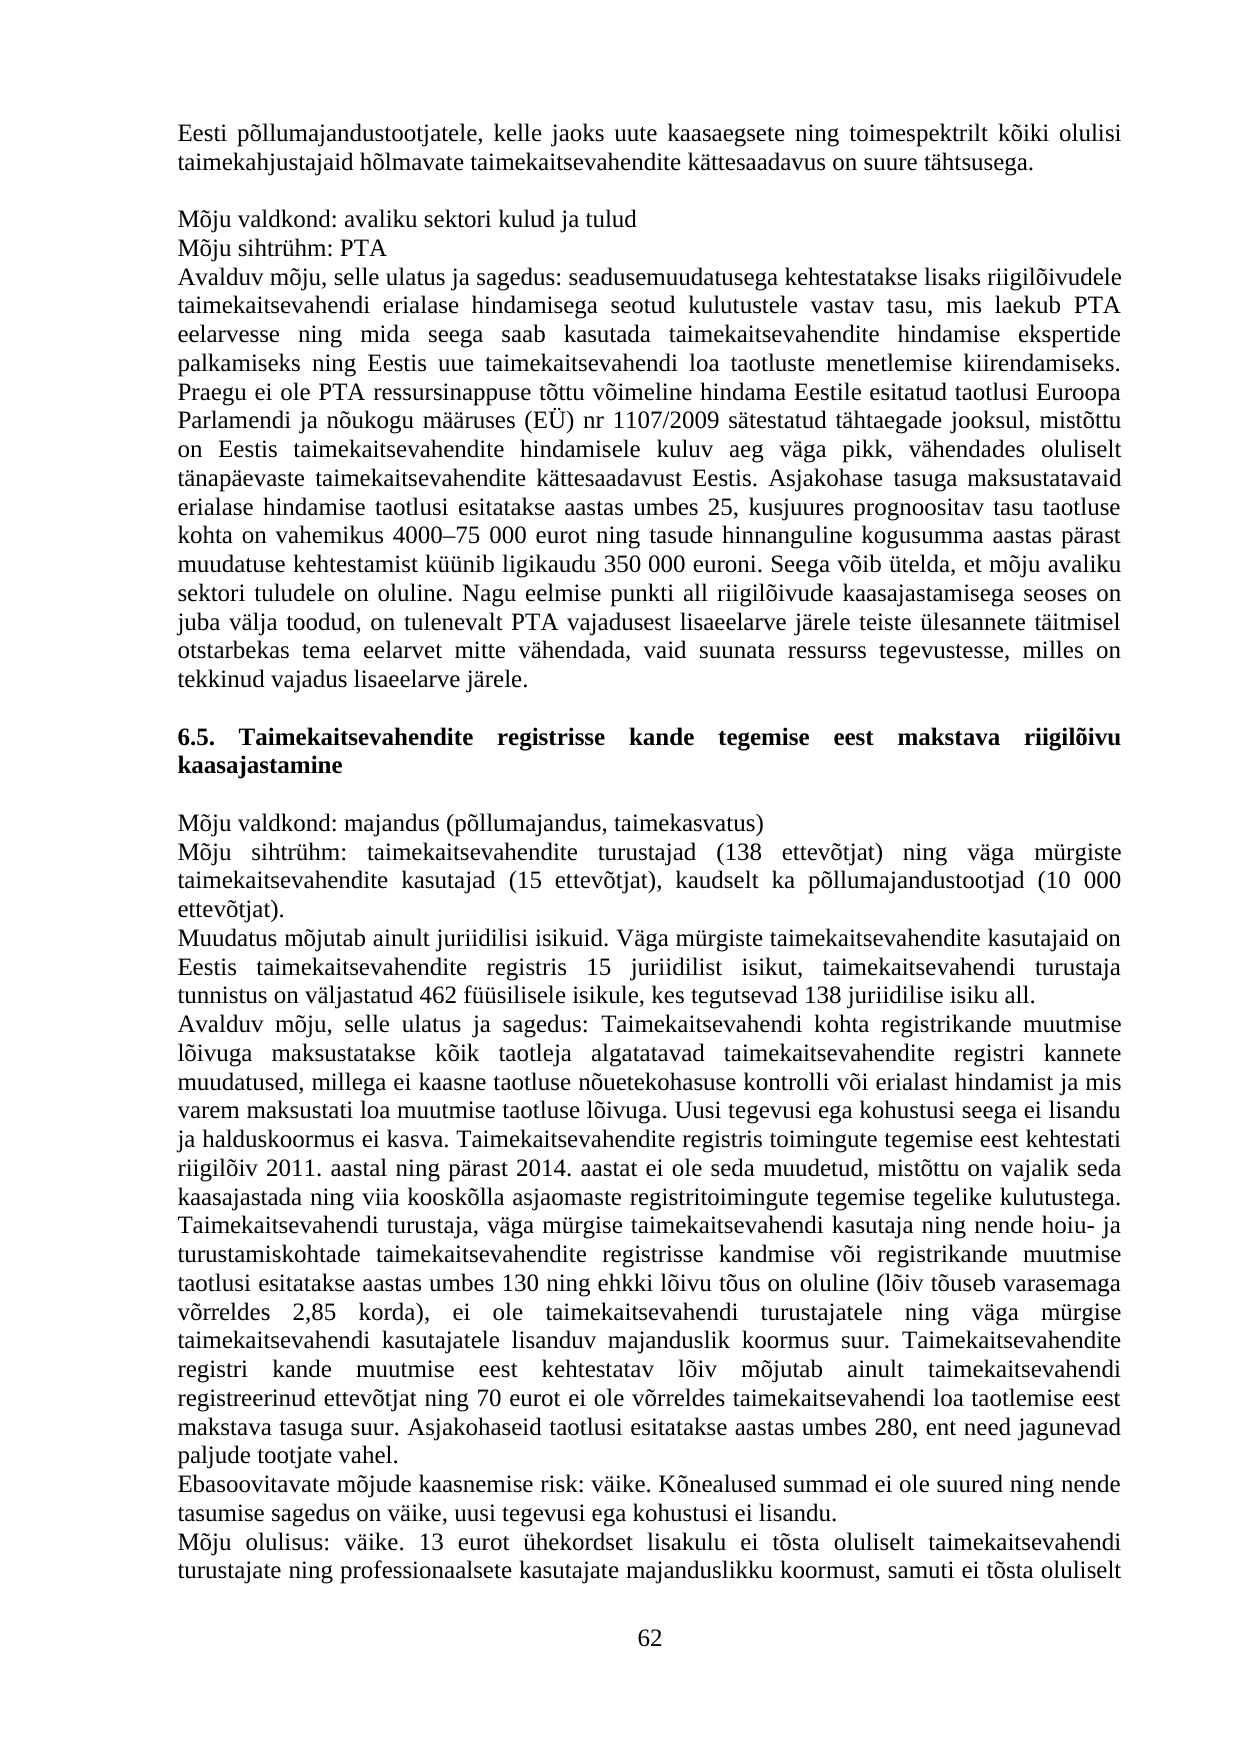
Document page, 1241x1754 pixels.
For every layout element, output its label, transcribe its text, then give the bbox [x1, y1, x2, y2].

text Ebasoovitavate mõjude kaasnemise risk: väike. Kõnealused summad ei ole suured ning nende tasumise sagedus on väike, uusi tegevusi ega kohustusi ei lisandu. [177, 1469, 1122, 1527]
text Mõju valdkond: majandus (põllumajandus, taimekasvatus) [177, 808, 1122, 837]
text Avalduv mõju, selle ulatus ja sagedus: Taimekaitsevahendi kohta registrikande muutmise lõivuga maksustatakse kõik taotleja algatatavad taimekaitsevahendite registri kannete muudatused, millega ei kaasne taotluse nõuetekohasuse kontrolli või erialast hindamist ja mis varem maksustati loa muutmise taotluse lõivuga. Uusi tegevusi ega kohustusi seega ei lisandu ja halduskoormus ei kasva. Taimekaitsevahendite registris toimingute tegemise eest kehtestati riigilõiv 2011. aastal ning pärast 2014. aastat ei ole seda muudetud, mistõttu on vajalik seda kaasajastada ning viia kooskõlla asjaomaste registritoimingute tegemise tegelike kulutustega. Taimekaitsevahendi turustaja, väga mürgise taimekaitsevahendi kasutaja ning nende hoiu- ja turustamiskohtade taimekaitsevahendite registrisse kandmise või registrikande muutmise taotlusi esitatakse aastas umbes 130 ning ehkki lõivu tõus on oluline (lõiv tõuseb varasemaga võrreldes 2,85 korda), ei ole taimekaitsevahendi turustajatele ning väga mürgise taimekaitsevahendi kasutajatele lisanduv majanduslik koormus suur. Taimekaitsevahendite registri kande muutmise eest kehtestatav lõiv mõjutab ainult taimekaitsevahendi registreerinud ettevõtjat ning 70 eurot ei ole võrreldes taimekaitsevahendi loa taotlemise eest makstava tasuga suur. Asjakohaseid taotlusi esitatakse aastas umbes 280, ent need jagunevad paljude tootjate vahel. [177, 1009, 1122, 1469]
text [177, 1527, 1122, 1584]
text Mõju sihtrühm: taimekaitsevahendite turustajad (138 ettevõtjat) ning väga mürgiste taimekaitsevahendite kasutajad (15 ettevõtjat), kaudselt ka põllumajandustootjad (10 000 ettevõtjat). [177, 837, 1122, 923]
text Muudatus mõjutab ainult juriidilisi isikuid. Väga mürgiste taimekaitsevahendite kasutajaid on Eestis taimekaitsevahendite registris 15 juriidilist isikut, taimekaitsevahendi turustaja tunnistus on väljastatud 462 füüsilisele isikule, kes tegutsevad 138 juriidilise isiku all. [177, 923, 1122, 1009]
text Avalduv mõju, selle ulatus ja sagedus: seadusemuudatusega kehtestatakse lisaks riigilõivudele taimekaitsevahendi erialase hindamisega seotud kulutustele vastav tasu, mis laekub PTA eelarvesse ning mida seega saab kasutada taimekaitsevahendite hindamise ekspertide palkamiseks ning Eestis uue taimekaitsevahendi loa taotluste menetlemise kiirendamiseks. Praegu ei ole PTA ressursinappuse tõttu võimeline hindama Eestile esitatud taotlusi Euroopa Parlamendi ja nõukogu määruses (EÜ) nr 1107/2009 sätestatud tähtaegade jooksul, mistõttu on Eestis taimekaitsevahendite hindamisele kuluv aeg väga pikk, vähendades oluliselt tänapäevaste taimekaitsevahendite kättesaadavust Eestis. Asjakohase tasuga maksustatavaid erialase hindamise taotlusi esitatakse aastas umbes 25, kusjuures prognoositav tasu taotluse kohta on vahemikus 4000‒75 000 eurot ning tasude hinnanguline kogusumma aastas pärast muudatuse kehtestamist küünib ligikaudu 350 000 euroni. Seega võib ütelda, et mõju avaliku sektori tuludele on oluline. Nagu eelmise punkti all riigilõivude kaasajastamisega seoses on juba välja toodud, on tulenevalt PTA vajadusest lisaeelarve järele teiste ülesannete täitmisel otstarbekas tema eelarvet mitte vähendada, vaid suunata ressurss tegevustesse, milles on tekkinud vajadus lisaeelarve järele. [177, 262, 1122, 693]
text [177, 118, 1122, 176]
text Mõju valdkond: avaliku sektori kulud ja tulud [177, 204, 1122, 233]
text 6.5. Taimekaitsevahendite registrisse kande tegemise eest makstava riigilõivu kaasajastamine [177, 722, 1122, 779]
text Mõju sihtrühm: PTA [177, 233, 1122, 262]
